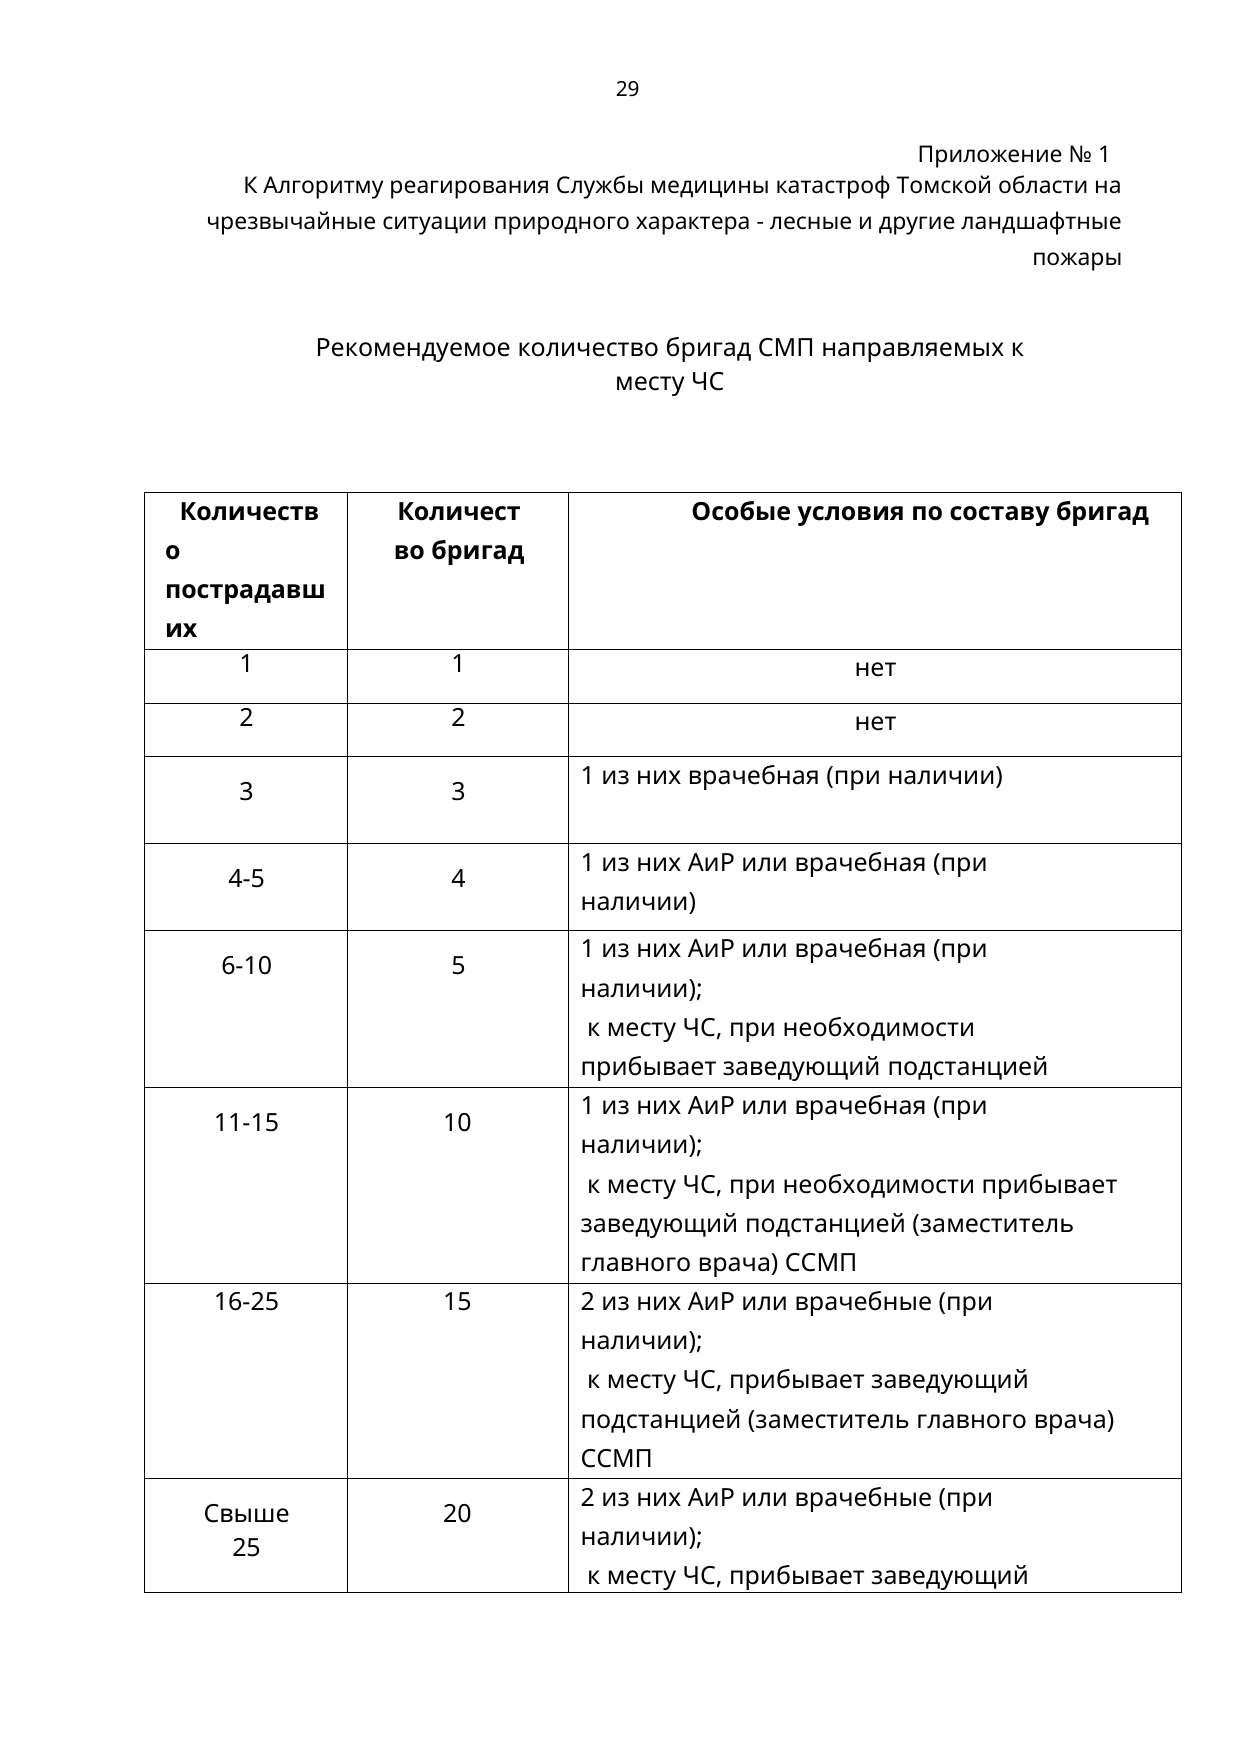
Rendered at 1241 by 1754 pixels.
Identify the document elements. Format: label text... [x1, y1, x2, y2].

table_cell 11-15 [145, 1088, 347, 1282]
table_cell 2 [348, 704, 568, 756]
table_cell 1 из них АиР или врачебная (при наличии) [569, 844, 1181, 930]
table_cell нет [569, 650, 1181, 702]
table_cell 4-5 [145, 844, 347, 930]
table_cell нет [569, 704, 1181, 756]
table_cell Свыше 25 [145, 1479, 347, 1592]
text Приложение № 1 [133, 138, 1111, 169]
table_cell 15 [348, 1284, 568, 1478]
table_cell 1 [145, 650, 347, 702]
table_cell 2 из них АиР или врачебные (при наличии); к месту ЧС, прибывает заведующий подстанцией (заместитель главного врача) ССМП [569, 1284, 1181, 1478]
table_header Количество пострадавших [145, 493, 347, 649]
table_header Количество бригад [348, 493, 568, 649]
table_header Особые условия по составу бригад [569, 493, 1181, 649]
table_cell 16-25 [145, 1284, 347, 1478]
table_cell 1 [348, 650, 568, 702]
table_cell 1 из них врачебная (при наличии) [569, 757, 1181, 843]
table_cell 20 [348, 1479, 568, 1592]
table_cell 1 из них АиР или врачебная (при наличии); к месту ЧС, при необходимости прибывает заведующий подстанцией [569, 931, 1181, 1087]
table_cell 10 [348, 1088, 568, 1282]
subtitle Рекомендуемое количество бригад СМП направляемых к месту ЧС [287, 330, 1052, 398]
table_cell 4 [348, 844, 568, 930]
table_cell 2 [145, 704, 347, 756]
table_cell 1 из них АиР или врачебная (при наличии); к месту ЧС, при необходимости прибывает заведующий подстанцией (заместитель главного врача) ССМП [569, 1088, 1181, 1282]
table_cell 3 [348, 757, 568, 843]
text К Алгоритму реагирования Службы медицины катастроф Томской области на чрезвычайные ситуации природного характера - лесные и другие ландшафтные пожары [133, 169, 1122, 272]
table_cell 5 [348, 931, 568, 1087]
table_cell 3 [145, 757, 347, 843]
table_cell 6-10 [145, 931, 347, 1087]
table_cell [569, 1479, 1181, 1592]
